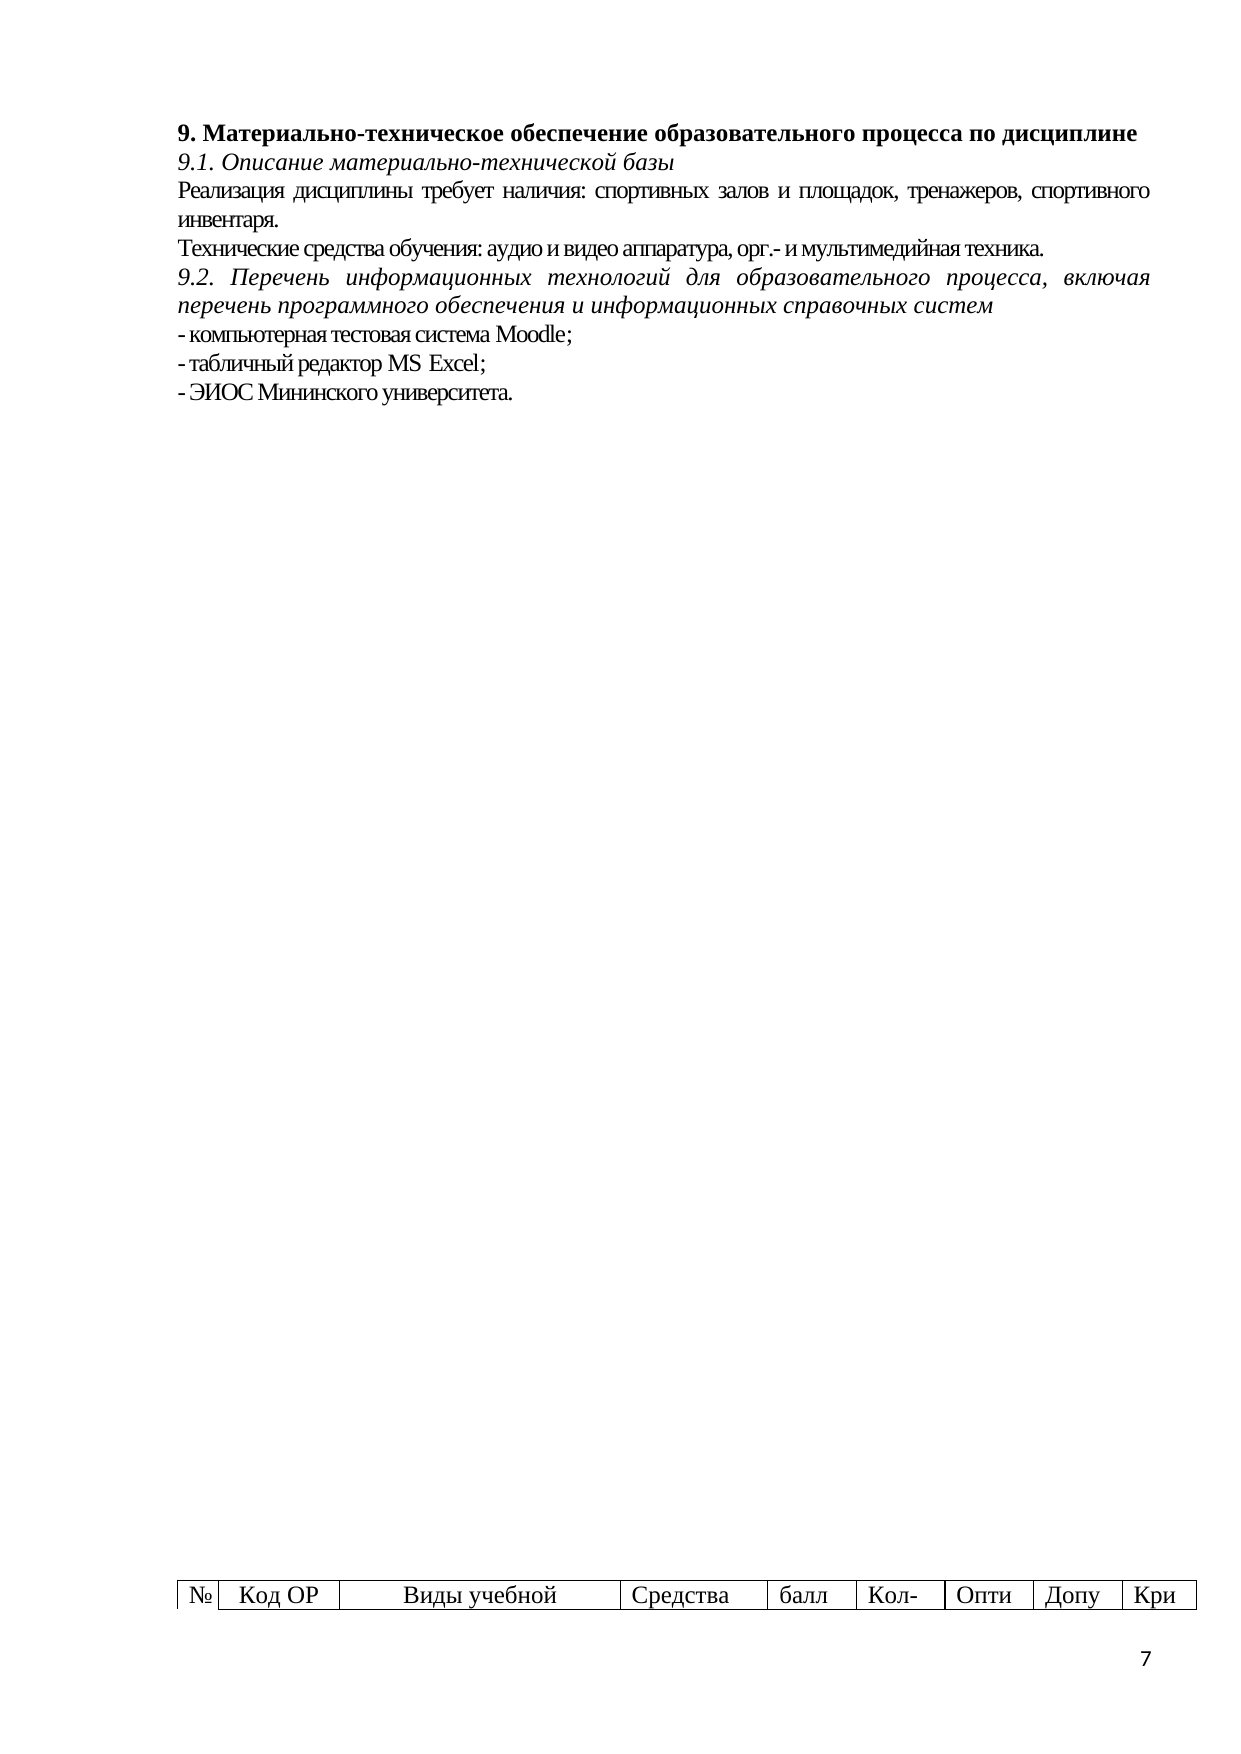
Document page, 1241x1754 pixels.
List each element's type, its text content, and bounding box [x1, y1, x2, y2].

text - ЭИОС Мининского университета. [177, 377, 1152, 406]
text Реализация дисциплины требует наличия: спортивных залов и площадок, тренажеров, спортивного инвентаря. [177, 176, 1152, 233]
text - компьютерная тестовая система Moodle; [177, 319, 1152, 348]
table_header балл за задание [768, 1581, 856, 1609]
table_header Код ОР дисциплины [219, 1581, 339, 1609]
text 9.1. Описание материально-технической базы [177, 147, 1152, 176]
table_header Средства оценивания [621, 1581, 767, 1609]
text 9.2. Перечень информационных технологий для образовательного процесса, включая перечень программного обеспечения и информационных справочных систем [177, 262, 1152, 319]
table_header Кол-во заданий [857, 1581, 944, 1609]
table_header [340, 1581, 620, 1609]
table_header Критический уровень [1123, 1581, 1196, 1609]
table_header Оптимальный уровень [946, 1581, 1033, 1609]
text 9. Материально-техническое обеспечение образовательного процесса по дисциплине [177, 118, 1152, 147]
text Технические средства обучения: аудио и видео аппаратура, орг.- и мультимедийная техника. [177, 233, 1152, 262]
text - табличный редактор MS Excel; [177, 348, 1152, 377]
table_header Допустимый уровень [1034, 1581, 1122, 1609]
table_header № п/п [178, 1581, 218, 1609]
